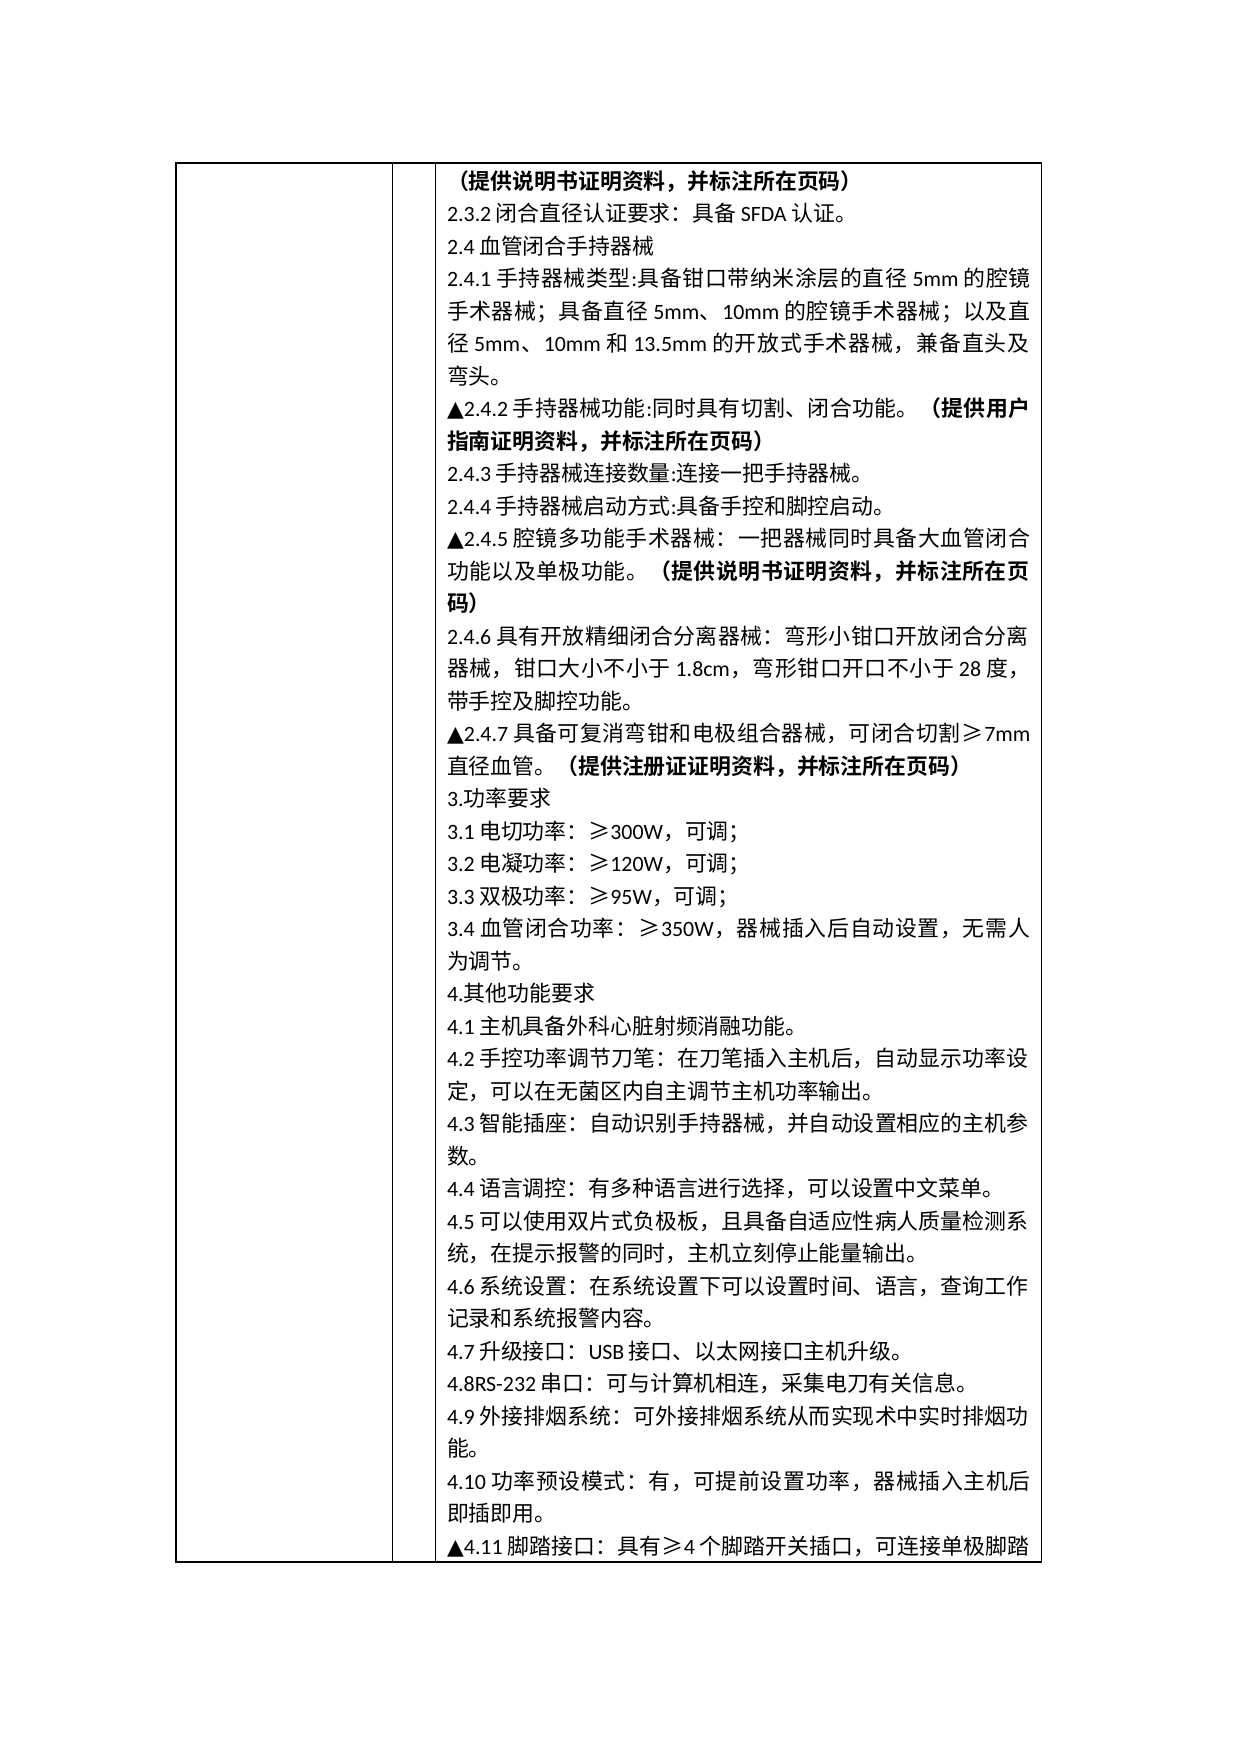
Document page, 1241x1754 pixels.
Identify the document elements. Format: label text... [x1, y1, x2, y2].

table_cell 1 [393, 164, 435, 1561]
table_cell [177, 164, 392, 1561]
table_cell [436, 164, 1041, 1561]
